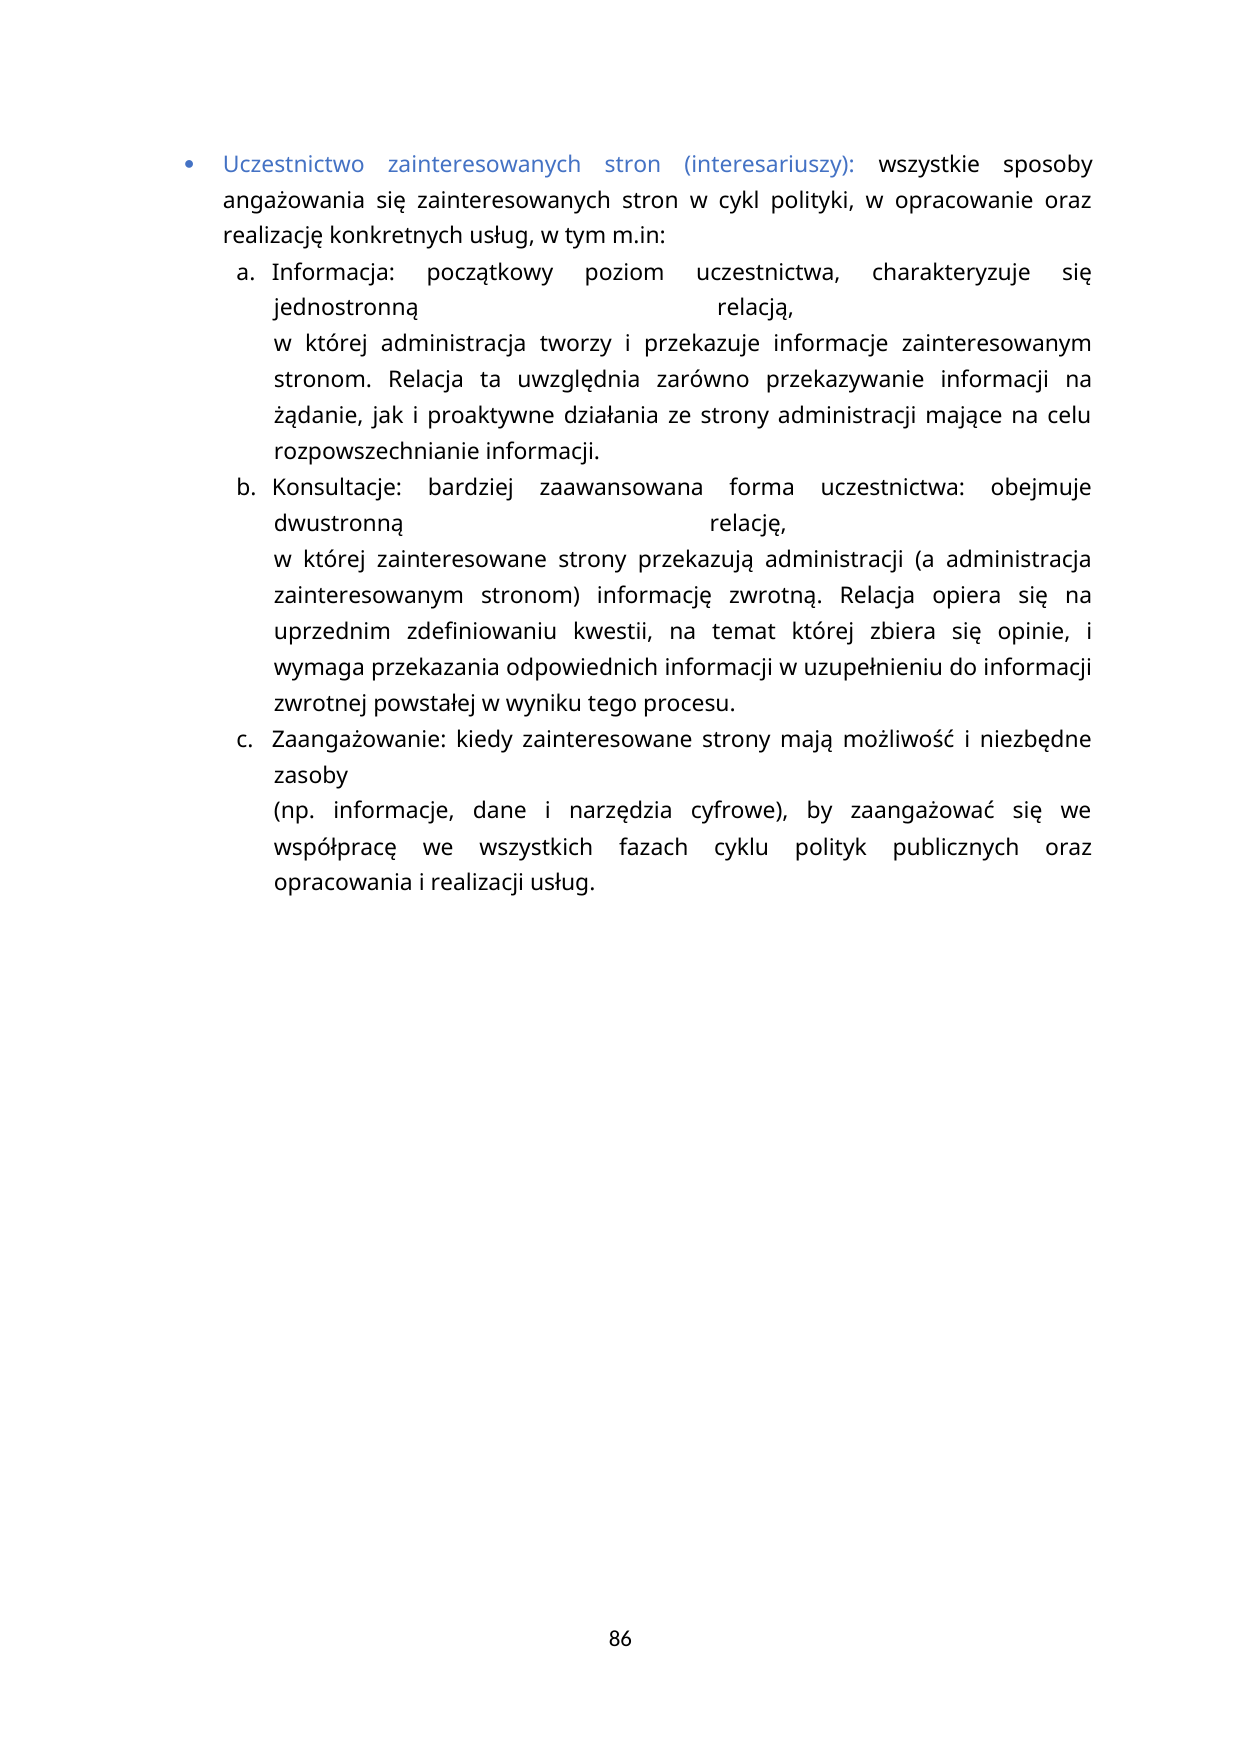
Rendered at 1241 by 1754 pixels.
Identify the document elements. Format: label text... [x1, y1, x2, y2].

list Zaangażowanie: kiedy zainteresowane strony mają możliwość i niezbędne zasoby (np. informacje, dane i narzędzia cyfrowe), by zaangażować się we współpracę we wszystkich fazach cyklu polityk publicznych oraz opracowania i realizacji usług. [236, 723, 1093, 898]
list Informacja: początkowy poziom uczestnictwa, charakteryzuje się jednostronną relacją, w której administracja tworzy i przekazuje informacje zainteresowanym stronom. Relacja ta uwzględnia zarówno przekazywanie informacji na żądanie, jak i proaktywne działania ze strony administracji mające na celu rozpowszechnianie informacji. [236, 255, 1093, 466]
list Uczestnictwo zainteresowanych stron (interesariuszy): wszystkie sposoby angażowania się zainteresowanych stron w cykl polityki, w opracowanie oraz realizację konkretnych usług, w tym m.in: [185, 148, 1093, 251]
list Konsultacje: bardziej zaawansowana forma uczestnictwa: obejmuje dwustronną relację, w której zainteresowane strony przekazują administracji (a administracja zainteresowanym stronom) informację zwrotną. Relacja opiera się na uprzednim zdefiniowaniu kwestii, na temat której zbiera się opinie, i wymaga przekazania odpowiednich informacji w uzupełnieniu do informacji zwrotnej powstałej w wyniku tego procesu. [236, 471, 1093, 718]
